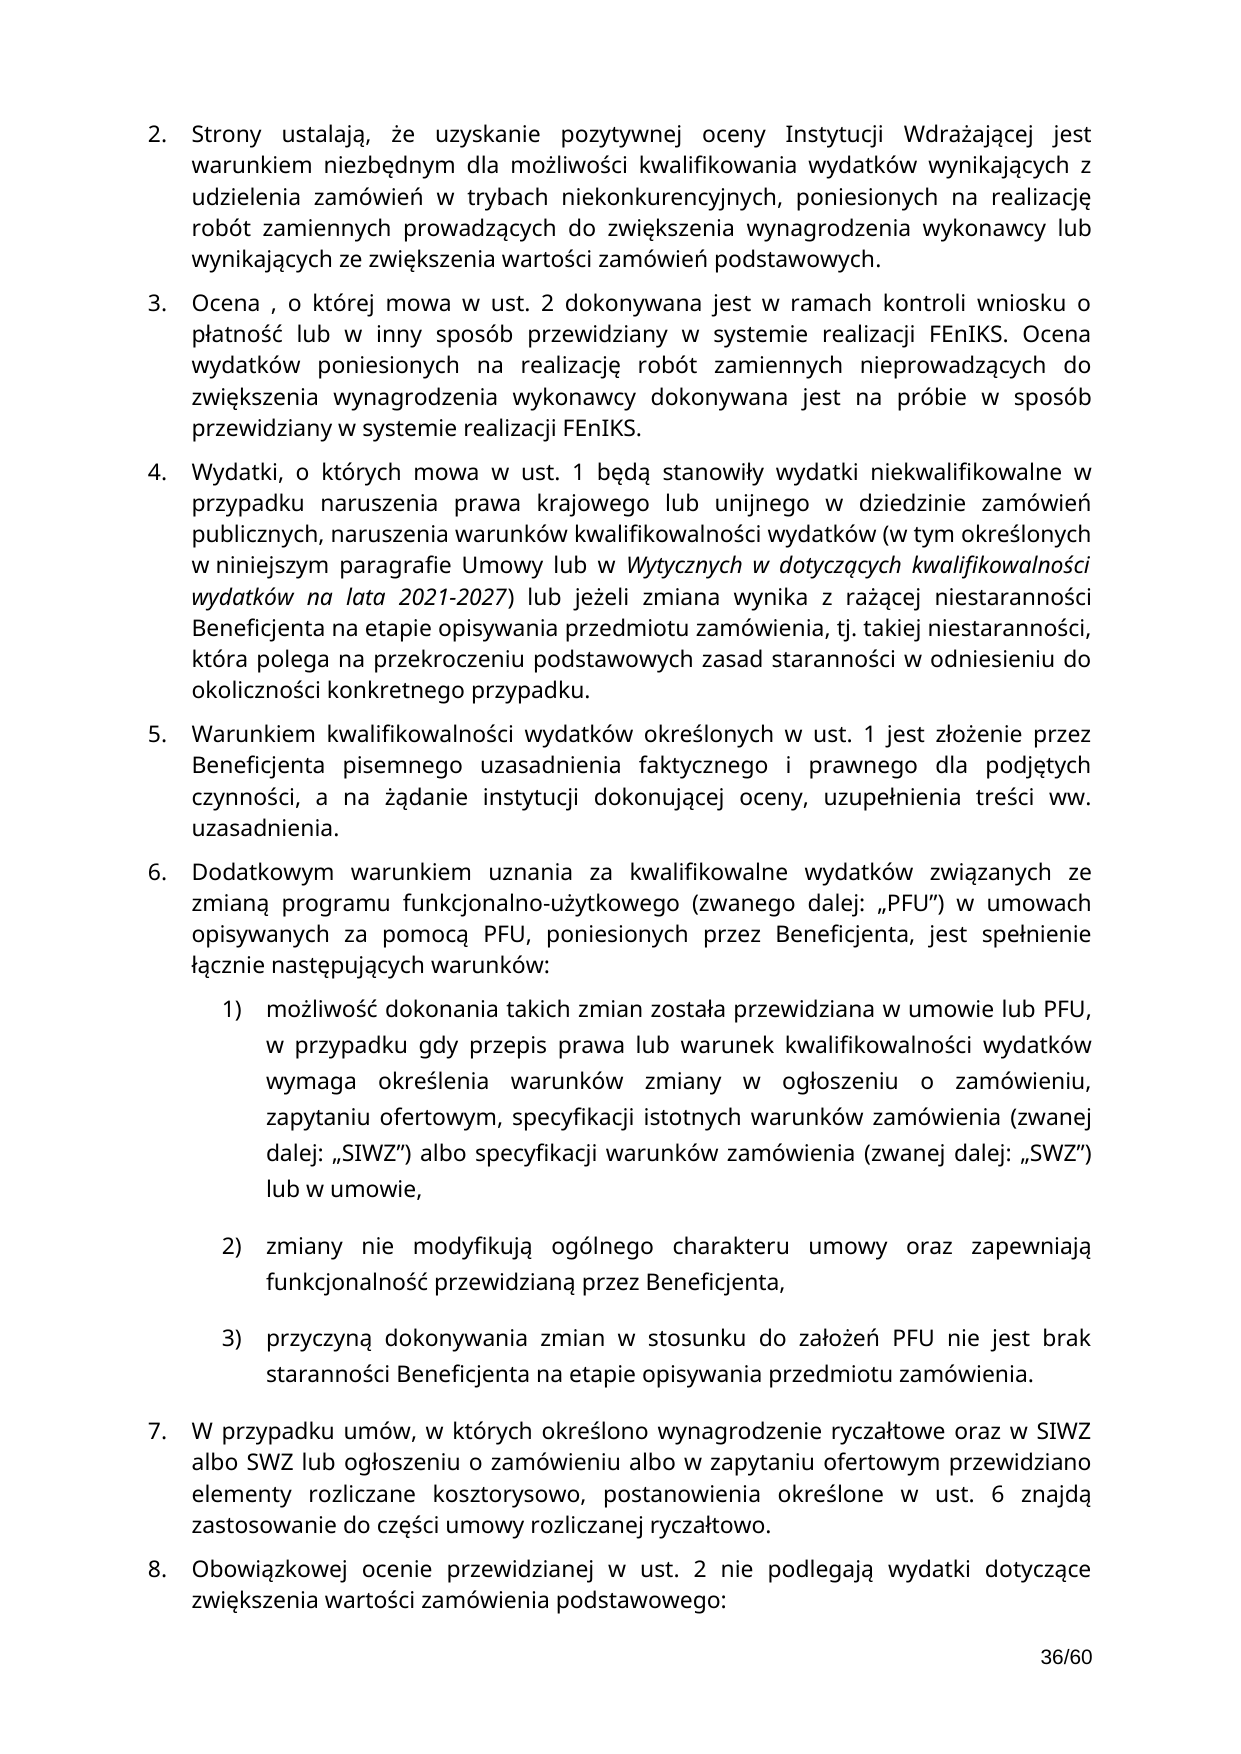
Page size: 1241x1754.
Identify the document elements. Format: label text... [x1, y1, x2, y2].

list Obowiązkowej ocenie przewidzianej w ust. 2 nie podlegają wydatki dotyczące zwiększenia wartości zamówienia podstawowego: [148, 1552, 1092, 1615]
list Ocena , o której mowa w ust. 2 dokonywana jest w ramach kontroli wniosku o płatność lub w inny sposób przewidziany w systemie realizacji FEnIKS. Ocena wydatków poniesionych na realizację robót zamiennych nieprowadzących do zwiększenia wynagrodzenia wykonawcy dokonywana jest na próbie w sposób przewidziany w systemie realizacji FEnIKS. [148, 287, 1092, 443]
list Wydatki, o których mowa w ust. 1 będą stanowiły wydatki niekwalifikowalne w przypadku naruszenia prawa krajowego lub unijnego w dziedzinie zamówień publicznych, naruszenia warunków kwalifikowalności wydatków (w tym określonych w niniejszym paragrafie Umowy lub w Wytycznych w dotyczących kwalifikowalności wydatków na lata 2021-2027) lub jeżeli zmiana wynika z rażącej niestaranności Beneficjenta na etapie opisywania przedmiotu zamówienia, tj. takiej niestaranności, która polega na przekroczeniu podstawowych zasad staranności w odniesieniu do okoliczności konkretnego przypadku. [148, 456, 1092, 706]
list W przypadku umów, w których określono wynagrodzenie ryczałtowe oraz w SIWZ albo SWZ lub ogłoszeniu o zamówieniu albo w zapytaniu ofertowym przewidziano elementy rozliczane kosztorysowo, postanowienia określone w ust. 6 znajdą zastosowanie do części umowy rozliczanej ryczałtowo. [148, 1415, 1092, 1540]
list zmiany nie modyfikują ogólnego charakteru umowy oraz zapewniają funkcjonalność przewidzianą przez Beneficjenta, [222, 1229, 1092, 1297]
list Strony ustalają, że uzyskanie pozytywnej oceny Instytucji Wdrażającej jest warunkiem niezbędnym dla możliwości kwalifikowania wydatków wynikających z udzielenia zamówień w trybach niekonkurencyjnych, poniesionych na realizację robót zamiennych prowadzących do zwiększenia wynagrodzenia wykonawcy lub wynikających ze zwiększenia wartości zamówień podstawowych. [148, 118, 1092, 274]
list Warunkiem kwalifikowalności wydatków określonych w ust. 1 jest złożenie przez Beneficjenta pisemnego uzasadnienia faktycznego i prawnego dla podjętych czynności, a na żądanie instytucji dokonującej oceny, uzupełnienia treści ww. uzasadnienia. [148, 718, 1092, 843]
list Dodatkowym warunkiem uznania za kwalifikowalne wydatków związanych ze zmianą programu funkcjonalno-użytkowego (zwanego dalej: „PFU”) w umowach opisywanych za pomocą PFU, poniesionych przez Beneficjenta, jest spełnienie łącznie następujących warunków: [148, 856, 1092, 981]
list przyczyną dokonywania zmian w stosunku do założeń PFU nie jest brak staranności Beneficjenta na etapie opisywania przedmiotu zamówienia. [222, 1322, 1092, 1389]
list możliwość dokonania takich zmian została przewidziana w umowie lub PFU, w przypadku gdy przepis prawa lub warunek kwalifikowalności wydatków wymaga określenia warunków zmiany w ogłoszeniu o zamówieniu, zapytaniu ofertowym, specyfikacji istotnych warunków zamówienia (zwanej dalej: „SIWZ”) albo specyfikacji warunków zamówienia (zwanej dalej: „SWZ”) lub w umowie, [222, 993, 1092, 1204]
